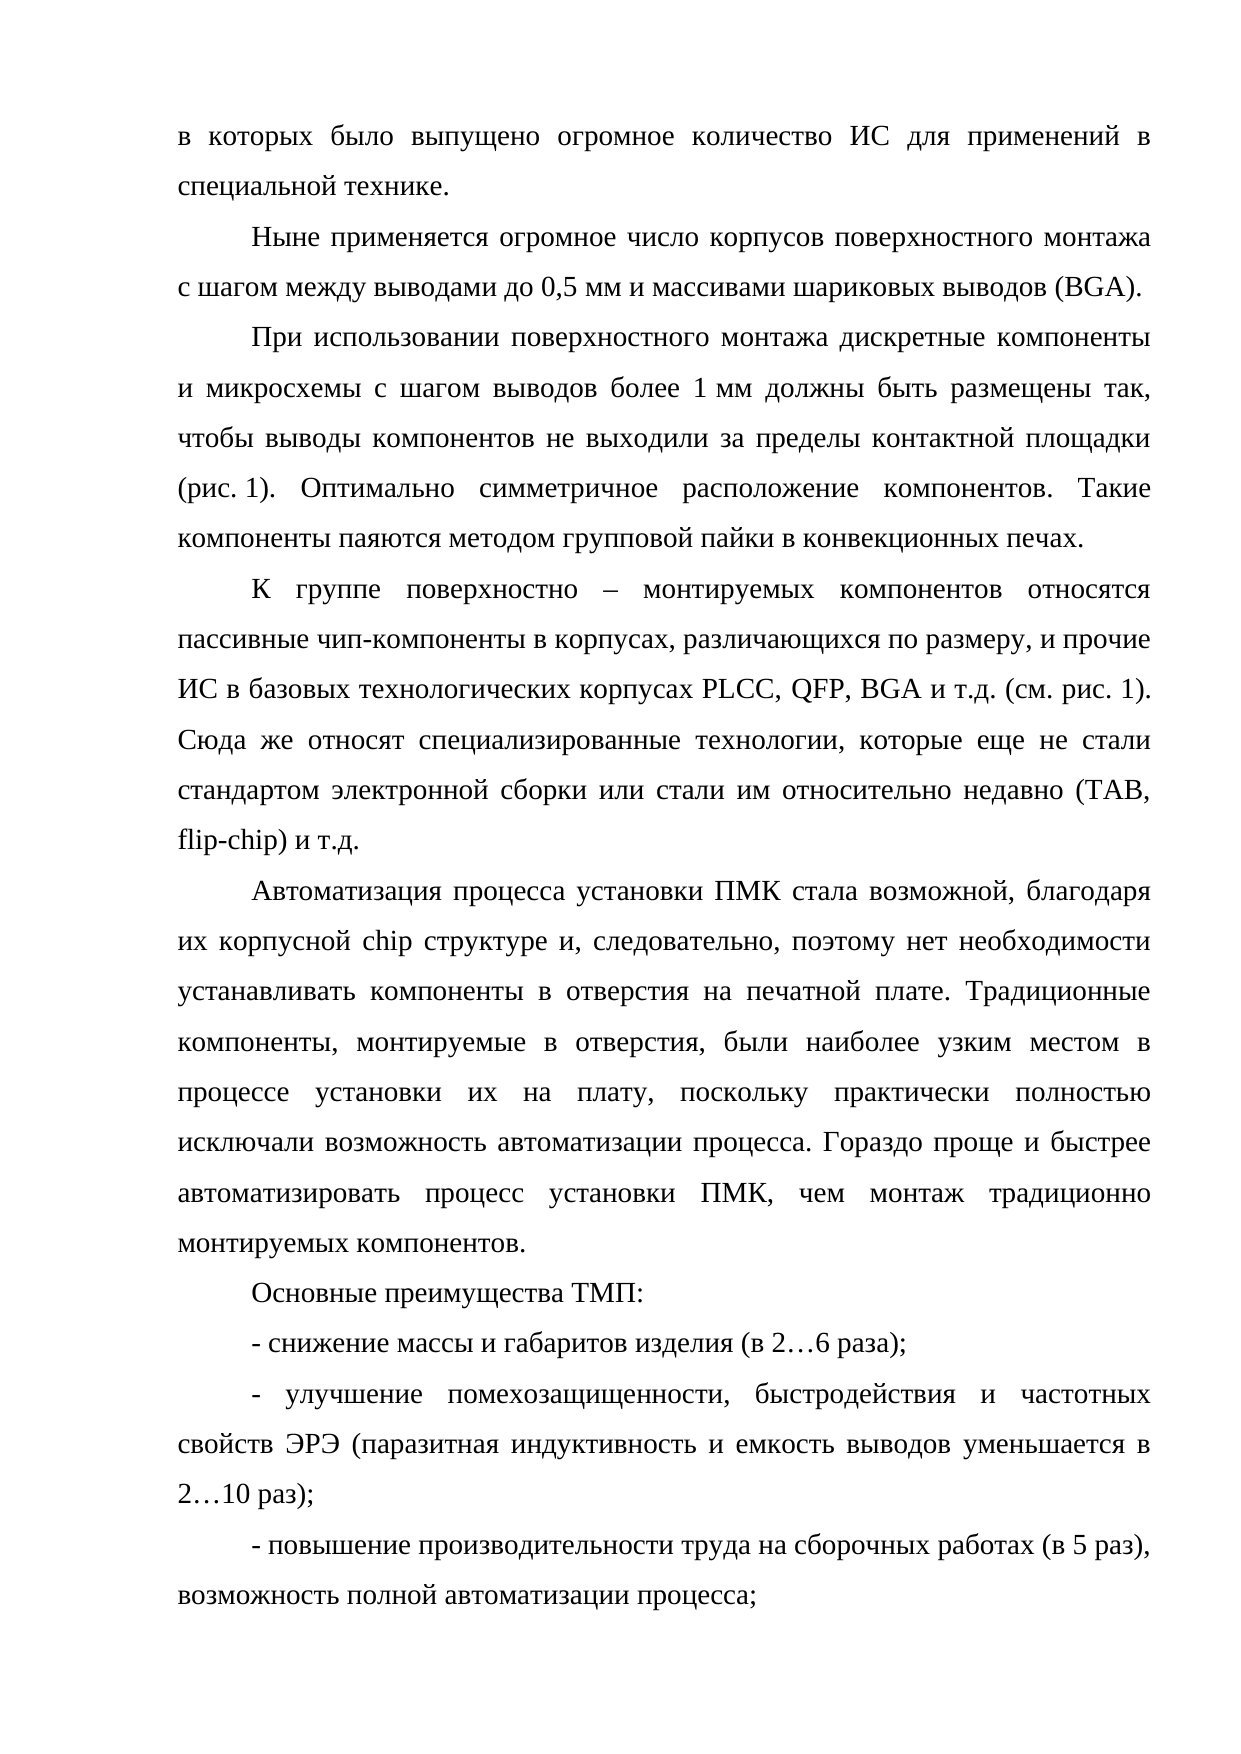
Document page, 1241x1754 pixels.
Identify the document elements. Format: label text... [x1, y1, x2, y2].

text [177, 118, 1152, 202]
text Ныне применяется огромное число корпусов поверхностного монтажа с шагом между выводами до 0,5 мм и массивами шариковых выводов (BGA). [177, 219, 1152, 303]
text Автоматизация процесса установки ПМК стала возможной, благодаря их корпусной chip структуре и, следовательно, поэтому нет необходимости устанавливать компоненты в отверстия на печатной плате. Традиционные компоненты, монтируемые в отверстия, были наиболее узким местом в процессе установки их на плату, поскольку практически полностью исключали возможность автоматизации процесса. Гораздо проще и быстрее автоматизировать процесс установки ПМК, чем монтаж традиционно монтируемых компонентов. [177, 873, 1152, 1258]
text При использовании поверхностного монтажа дискретные компоненты и микросхемы с шагом выводов более 1 мм должны быть размещены так, чтобы выводы компонентов не выходили за пределы контактной площадки (рис. 1). Оптимально симметричное расположение компонентов. Такие компоненты паяются методом групповой пайки в конвекционных печах. [177, 319, 1152, 554]
text - повышение производительности труда на сборочных работах (в 5 раз), возможность полной автоматизации процесса; [177, 1527, 1152, 1611]
text - снижение массы и габаритов изделия (в 2…6 раза); [177, 1326, 1152, 1359]
text Основные преимущества ТМП: [177, 1275, 1152, 1309]
text - улучшение помехозащищенности, быстродействия и частотных свойств ЭРЭ (паразитная индуктивность и емкость выводов уменьшается в 2…10 раз); [177, 1376, 1152, 1510]
text К группе поверхностно – монтируемых компонентов относятся пассивные чип-компоненты в корпусах, различающихся по размеру, и прочие ИС в базовых технологических корпусах PLCC, QFP, BGA и т.д. (см. рис. 1). Сюда же относят специализированные технологии, которые еще не стали стандартом электронной сборки или стали им относительно недавно (TAB, flip-chip) и т.д. [177, 571, 1152, 856]
